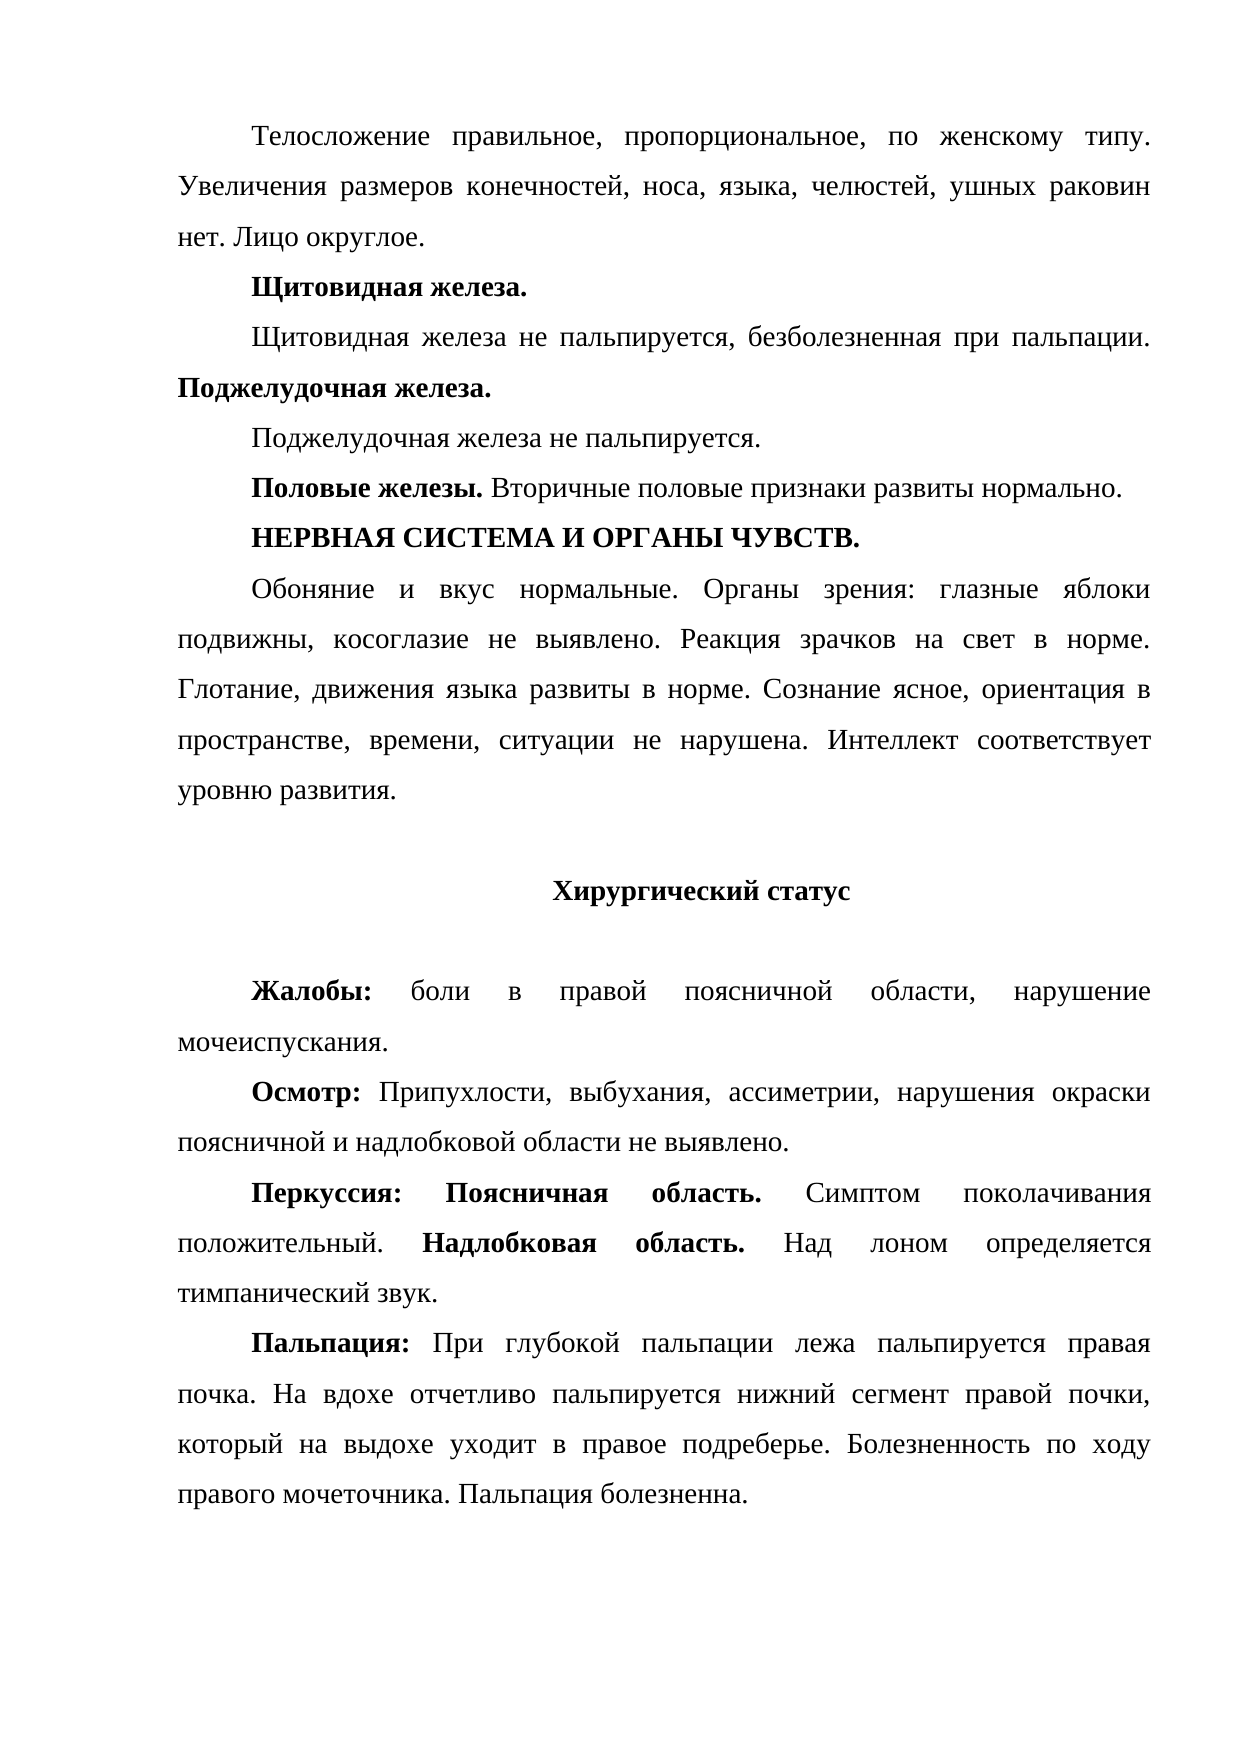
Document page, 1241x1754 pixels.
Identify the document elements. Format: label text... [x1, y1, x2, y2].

text Половые железы. Вторичные половые признаки развиты нормально. [177, 470, 1152, 504]
text Щитовидная железа не пальпируется, безболезненная при пальпации. Поджелудочная железа. [177, 319, 1152, 403]
text Осмотр: Припухлости, выбухания, ассиметрии, нарушения окраски поясничной и надлобковой области не выявлено. [177, 1074, 1152, 1158]
text НЕРВНАЯ СИСТЕМА И ОРГАНЫ ЧУВСТВ. [177, 521, 1152, 554]
text Щитовидная железа. [177, 269, 1152, 303]
text Жалобы: боли в правой поясничной области, нарушение мочеиспускания. [177, 973, 1152, 1057]
text Перкуссия: Поясничная область. Симптом поколачивания положительный. Надлобковая область. Над лоном определяется тимпанический звук. [177, 1175, 1152, 1309]
text Пальпация: При глубокой пальпации лежа пальпируется правая почка. На вдохе отчетливо пальпируется нижний сегмент правой почки, который на выдохе уходит в правое подреберье. Болезненность по ходу правого мочеточника. Пальпация болезненна. [177, 1326, 1152, 1510]
text Телосложение правильное, пропорциональное, по женскому типу. Увеличения размеров конечностей, носа, языка, челюстей, ушных раковин нет. Лицо округлое. [177, 118, 1152, 252]
text Хирургический статус [177, 873, 1152, 906]
text Поджелудочная железа не пальпируется. [177, 420, 1152, 453]
text Обоняние и вкус нормальные. Органы зрения: глазные яблоки подвижны, косоглазие не выявлено. Реакция зрачков на свет в норме. Глотание, движения языка развиты в норме. Сознание ясное, ориентация в пространстве, времени, ситуации не нарушена. Интеллект соответствует уровню развития. [177, 571, 1152, 806]
